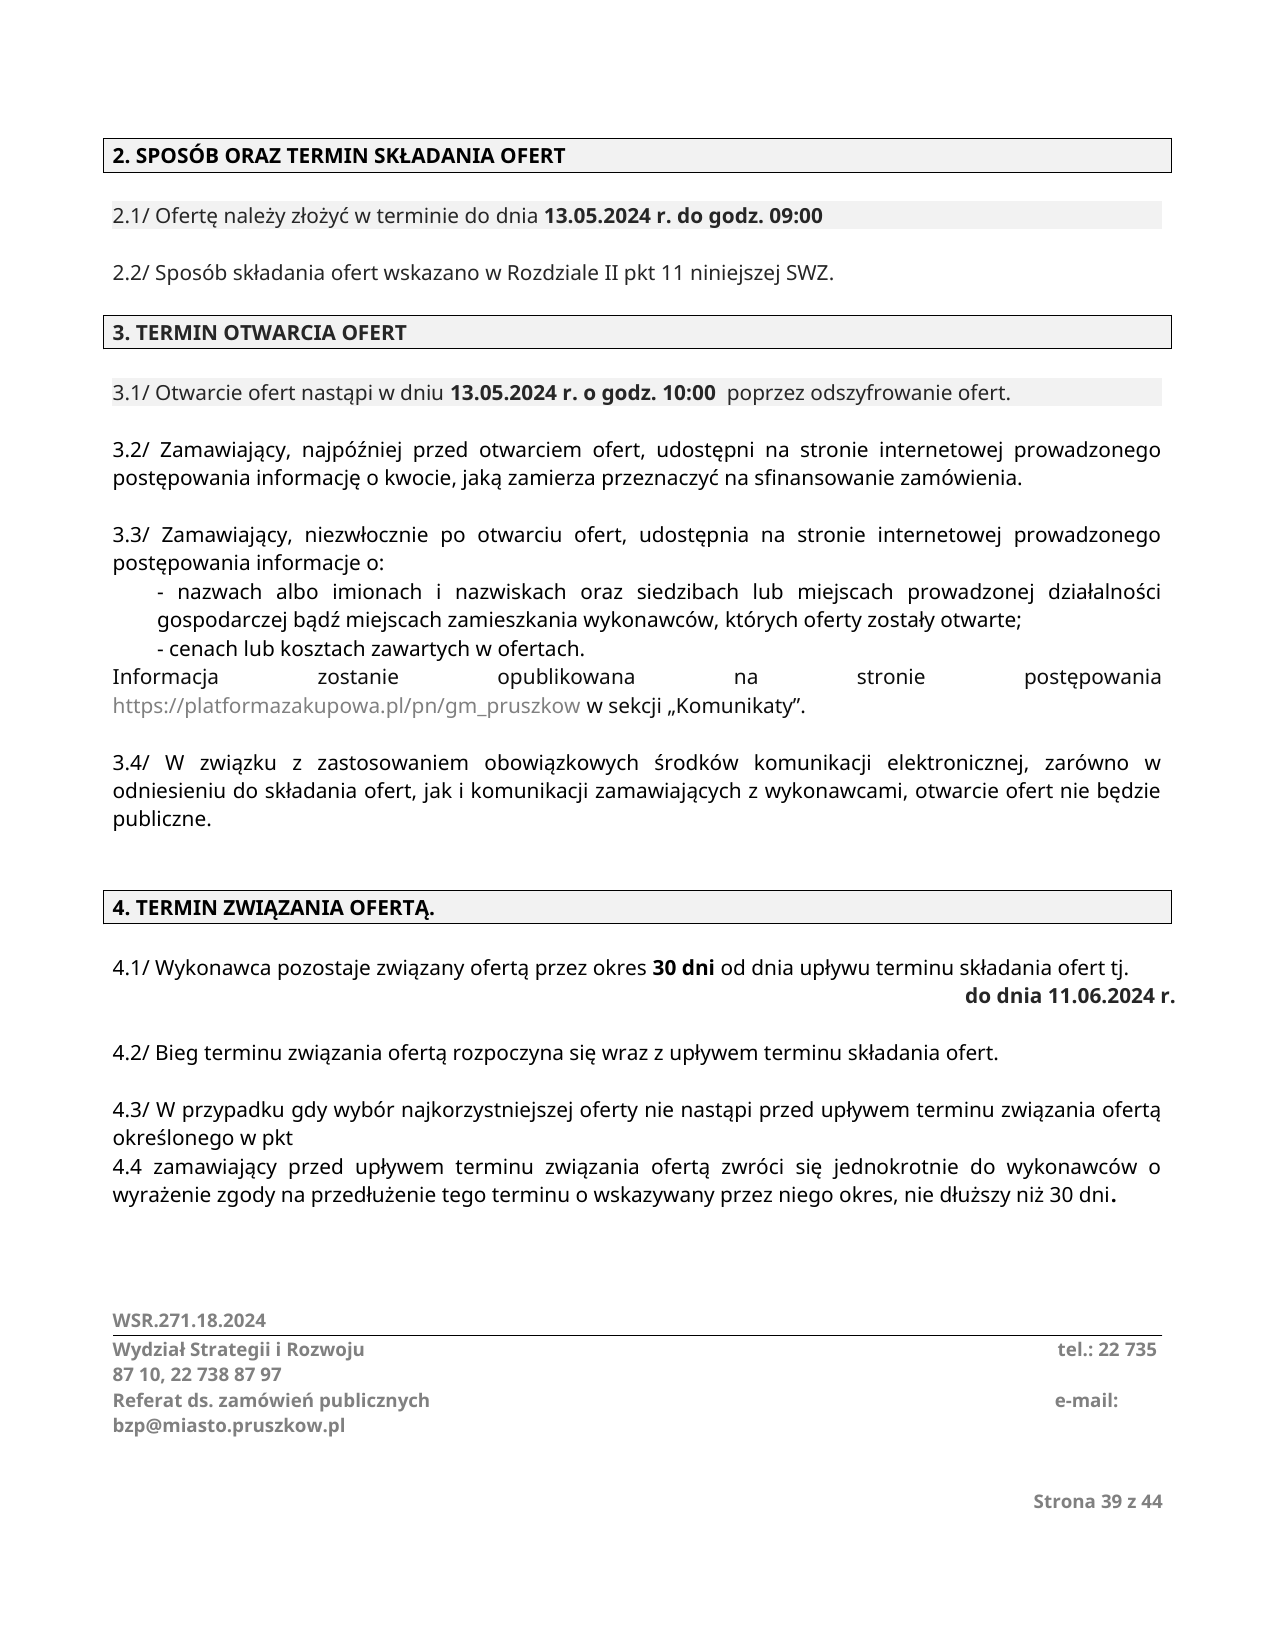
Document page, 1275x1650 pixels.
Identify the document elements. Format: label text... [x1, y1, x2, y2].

text 3.4/ W związku z zastosowaniem obowiązkowych środków komunikacji elektronicznej, zarówno w odniesieniu do składania ofert, jak i komunikacji zamawiających z wykonawcami, otwarcie ofert nie będzie publiczne. [112, 748, 1162, 833]
text 2.2/ Sposób składania ofert wskazano w Rozdziale II pkt 11 niniejszej SWZ. [112, 258, 1162, 286]
text 3.3/ Zamawiający, niezwłocznie po otwarciu ofert, udostępnia na stronie internetowej prowadzonego postępowania informacje o: [112, 520, 1162, 577]
text 2. SPOSÓB ORAZ TERMIN SKŁADANIA OFERT [104, 139, 1171, 172]
text 4. TERMIN ZWIĄZANIA OFERTĄ. [104, 891, 1171, 923]
text Informacja zostanie opublikowana na stronie postępowania https://platformazakupowa.pl/pn/gm_pruszkow w sekcji „Komunikaty”. [112, 662, 1162, 719]
text 4.1/ Wykonawca pozostaje związany ofertą przez okres 30 dni od dnia upływu terminu składania ofert tj. [112, 953, 1176, 981]
text 4.2/ Bieg terminu związania ofertą rozpoczyna się wraz z upływem terminu składania ofert. [112, 1038, 1162, 1067]
text 4.4 zamawiający przed upływem terminu związania ofertą zwróci się jednokrotnie do wykonawców o wyrażenie zgody na przedłużenie tego terminu o wskazywany przez niego okres, nie dłuższy niż 30 dni. [112, 1152, 1162, 1209]
text do dnia 11.06.2024 r. [112, 981, 1176, 1010]
text 3.2/ Zamawiający, najpóźniej przed otwarciem ofert, udostępni na stronie internetowej prowadzonego postępowania informację o kwocie, jaką zamierza przeznaczyć na sfinansowanie zamówienia. [112, 435, 1162, 492]
text 2.1/ Ofertę należy złożyć w terminie do dnia 13.05.2024 r. do godz. 09:00 [112, 201, 1162, 229]
text - cenach lub kosztach zawartych w ofertach. [157, 634, 1162, 662]
text 3.1/ Otwarcie ofert nastąpi w dniu 13.05.2024 r. o godz. 10:00 poprzez odszyfrowanie ofert. [112, 378, 1162, 406]
text 4.3/ W przypadku gdy wybór najkorzystniejszej oferty nie nastąpi przed upływem terminu związania ofertą określonego w pkt [112, 1095, 1162, 1152]
text 3. TERMIN OTWARCIA OFERT [104, 316, 1171, 348]
text - nazwach albo imionach i nazwiskach oraz siedzibach lub miejscach prowadzonej działalności gospodarczej bądź miejscach zamieszkania wykonawców, których oferty zostały otwarte; [157, 577, 1162, 634]
